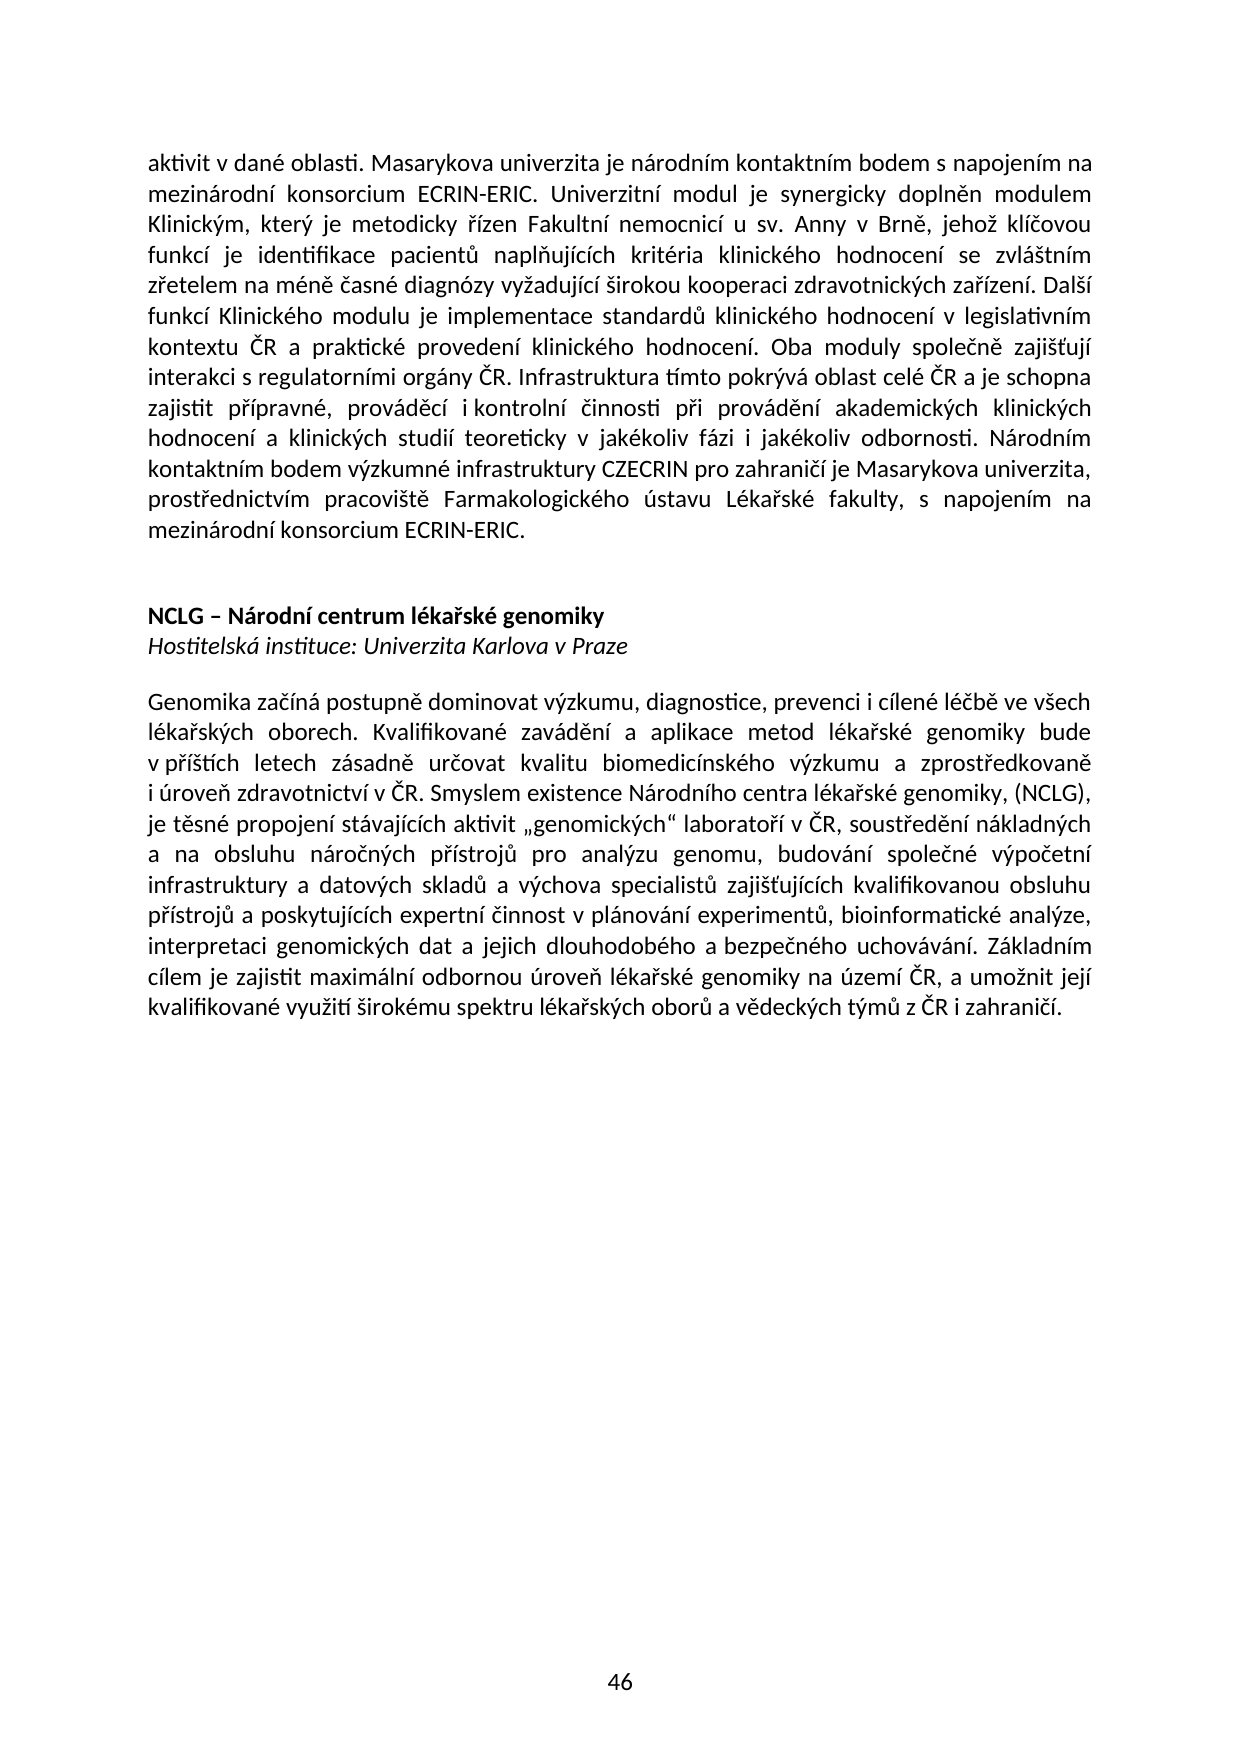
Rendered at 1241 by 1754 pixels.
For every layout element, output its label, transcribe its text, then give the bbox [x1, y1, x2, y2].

text Hostitelská instituce: Univerzita Karlova v Praze [148, 630, 1093, 661]
text NCLG – Národní centrum lékařské genomiky [148, 600, 1093, 630]
text Genomika začíná postupně dominovat výzkumu, diagnostice, prevenci i cílené léčbě ve všech lékařských oborech. Kvalifikované zavádění a aplikace metod lékařské genomiky bude v příštích letech zásadně určovat kvalitu biomedicínského výzkumu a zprostředkovaně i úroveň zdravotnictví v ČR. Smyslem existence Národního centra lékařské genomiky, (NCLG), je těsné propojení stávajících aktivit „genomických“ laboratoří v ČR, soustředění nákladných a na obsluhu náročných přístrojů pro analýzu genomu, budování společné výpočetní infrastruktury a datových skladů a výchova specialistů zajišťujících kvalifikovanou obsluhu přístrojů a poskytujících expertní činnost v plánování experimentů, bioinformatické analýze, interpretaci genomických dat a jejich dlouhodobého a bezpečného uchovávání. Základním cílem je zajistit maximální odbornou úroveň lékařské genomiky na území ČR, a umožnit její kvalifikované využití širokému spektru lékařských oborů a vědeckých týmů z ČR i zahraničí. [148, 686, 1093, 1022]
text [148, 148, 1093, 544]
